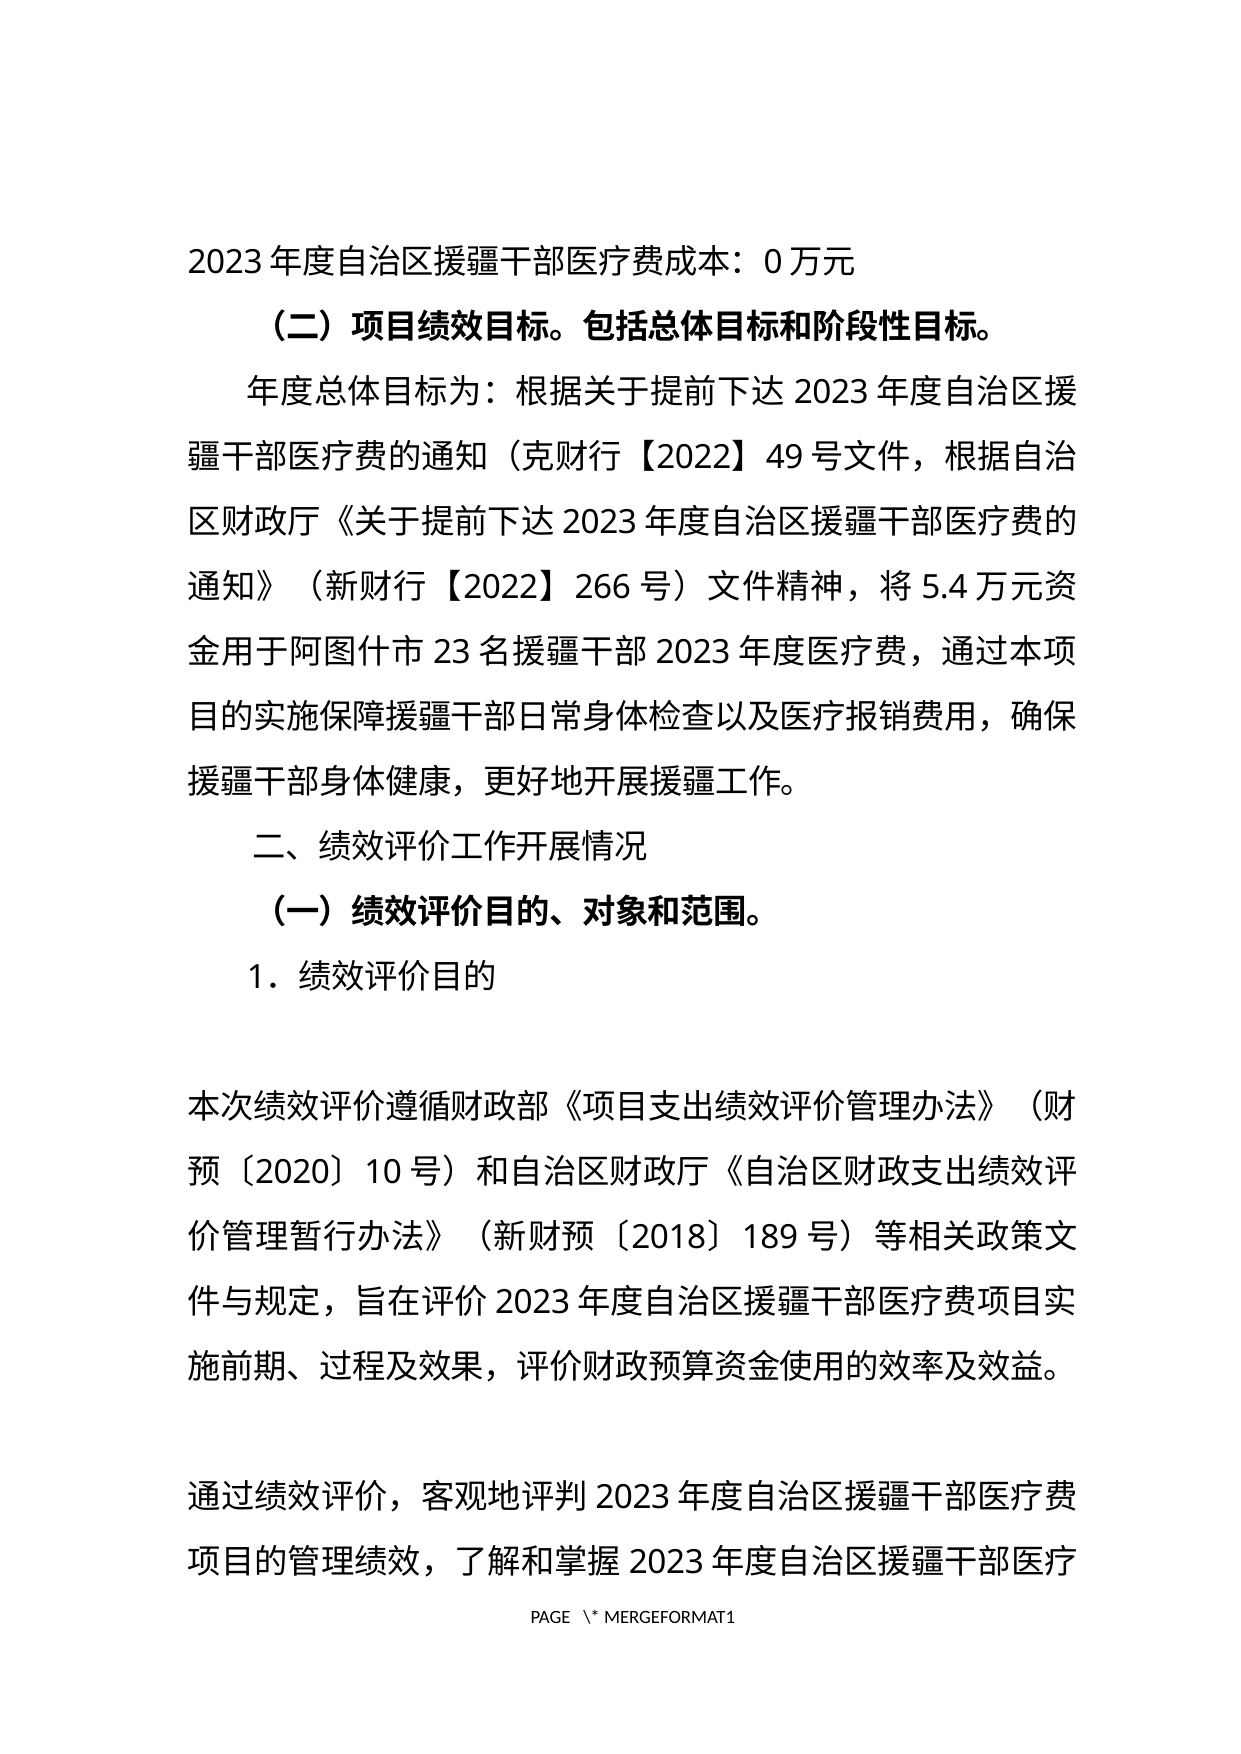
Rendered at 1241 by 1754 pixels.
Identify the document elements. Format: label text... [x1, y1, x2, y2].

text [187, 942, 1078, 1592]
text （一）绩效评价目的、对象和范围。 [187, 877, 1078, 942]
text 二、绩效评价工作开展情况 [187, 812, 1078, 877]
text 年度总体目标为：根据关于提前下达2023年度自治区援疆干部医疗费的通知（克财行【2022】49号文件，根据自治区财政厅《关于提前下达2023年度自治区援疆干部医疗费的通知》（新财行【2022】266号）文件精神，将5.4万元资金用于阿图什市23名援疆干部2023年度医疗费，通过本项目的实施保障援疆干部日常身体检查以及医疗报销费用，确保援疆干部身体健康，更好地开展援疆工作。 [187, 357, 1078, 812]
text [187, 162, 1078, 292]
text （二）项目绩效目标。包括总体目标和阶段性目标。 [187, 292, 1078, 357]
